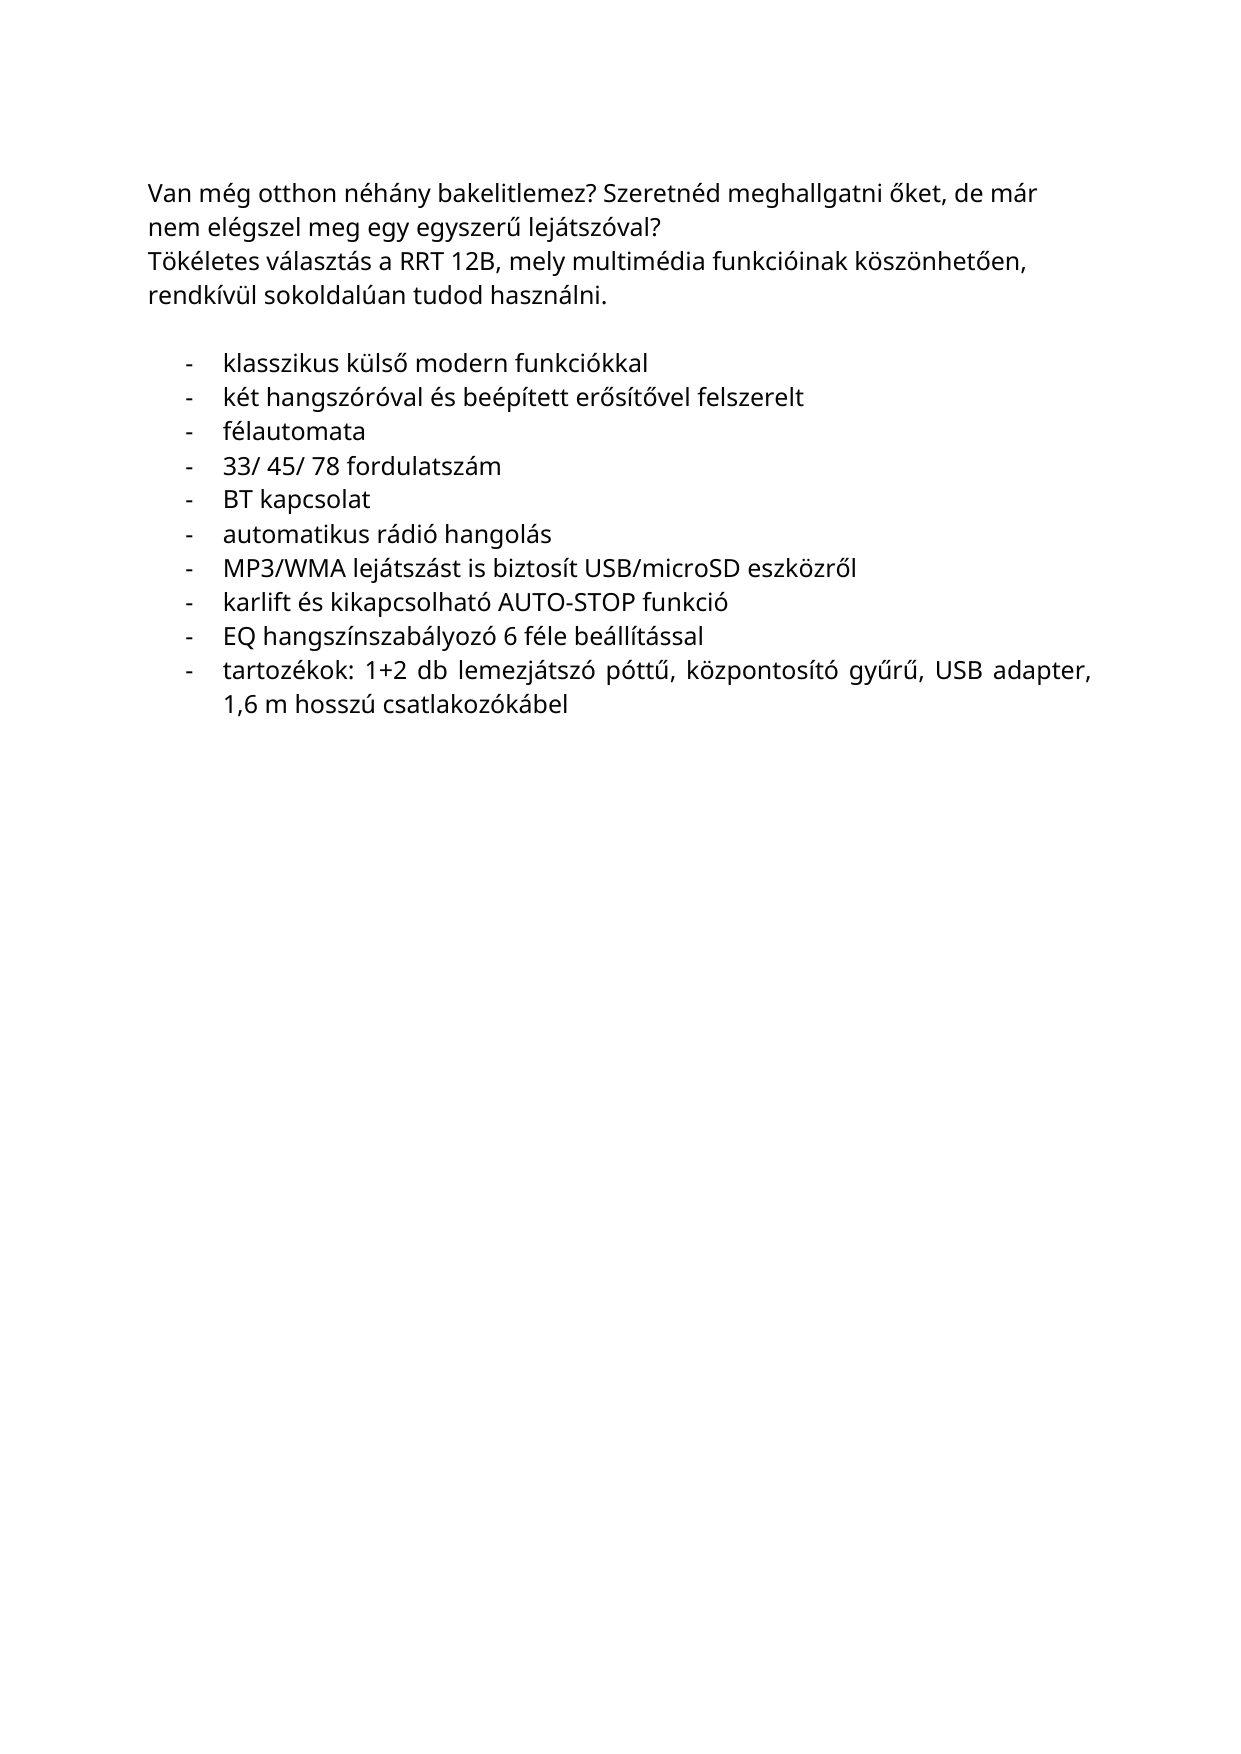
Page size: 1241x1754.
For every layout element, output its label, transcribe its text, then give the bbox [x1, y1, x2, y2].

text Van még otthon néhány bakelitlemez? Szeretnéd meghallgatni őket, de már nem elégszel meg egy egyszerű lejátszóval? [148, 176, 1093, 244]
list 33/ 45/ 78 fordulatszám [185, 448, 1093, 482]
list BT kapcsolat [185, 482, 1093, 516]
list automatikus rádió hangolás [185, 516, 1093, 550]
list MP3/WMA lejátszást is biztosít USB/microSD eszközről [185, 550, 1093, 584]
list karlift és kikapcsolható AUTO-STOP funkció [185, 584, 1093, 618]
text Tökéletes választás a RRT 12B, mely multimédia funkcióinak köszönhetően, rendkívül sokoldalúan tudod használni. [148, 244, 1093, 312]
list tartozékok: 1+2 db lemezjátszó póttű, központosító gyűrű, USB adapter, 1,6 m hosszú csatlakozókábel [185, 652, 1093, 721]
list két hangszóróval és beépített erősítővel felszerelt [185, 380, 1093, 414]
list félautomata [185, 414, 1093, 448]
list EQ hangszínszabályozó 6 féle beállítással [185, 618, 1093, 652]
list klasszikus külső modern funkciókkal [185, 346, 1093, 380]
